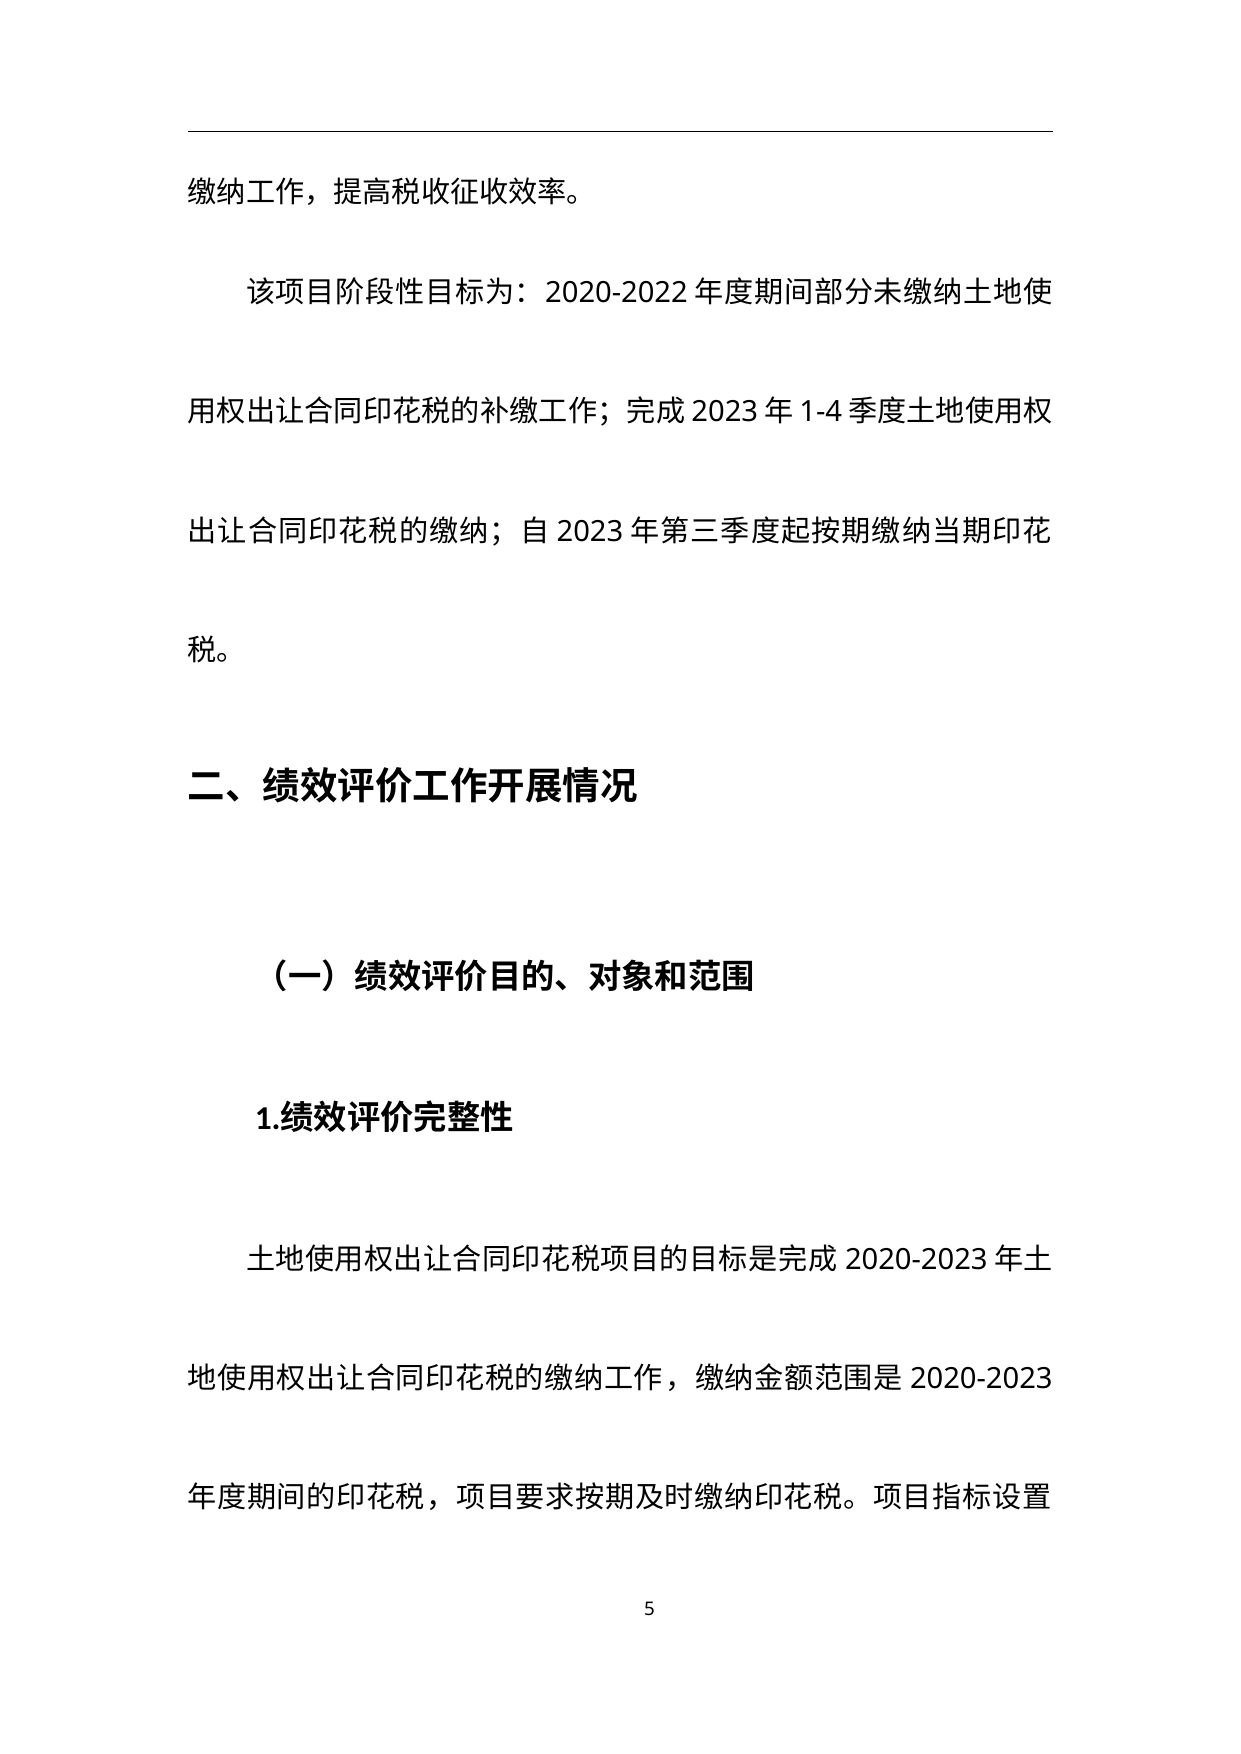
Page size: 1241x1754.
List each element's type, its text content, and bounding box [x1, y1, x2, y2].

subtitle 1.绩效评价完整性 [187, 1075, 1053, 1155]
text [187, 1217, 1053, 1534]
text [187, 150, 1053, 229]
subtitle （一）绩效评价目的、对象和范围 [187, 934, 1053, 1013]
text 该项目阶段性目标为：2020-2022年度期间部分未缴纳土地使用权出让合同印花税的补缴工作；完成2023年1-4季度土地使用权出让合同印花税的缴纳；自2023年第三季度起按期缴纳当期印花税。 [187, 251, 1053, 687]
subtitle 二、绩效评价工作开展情况 [187, 744, 1053, 823]
